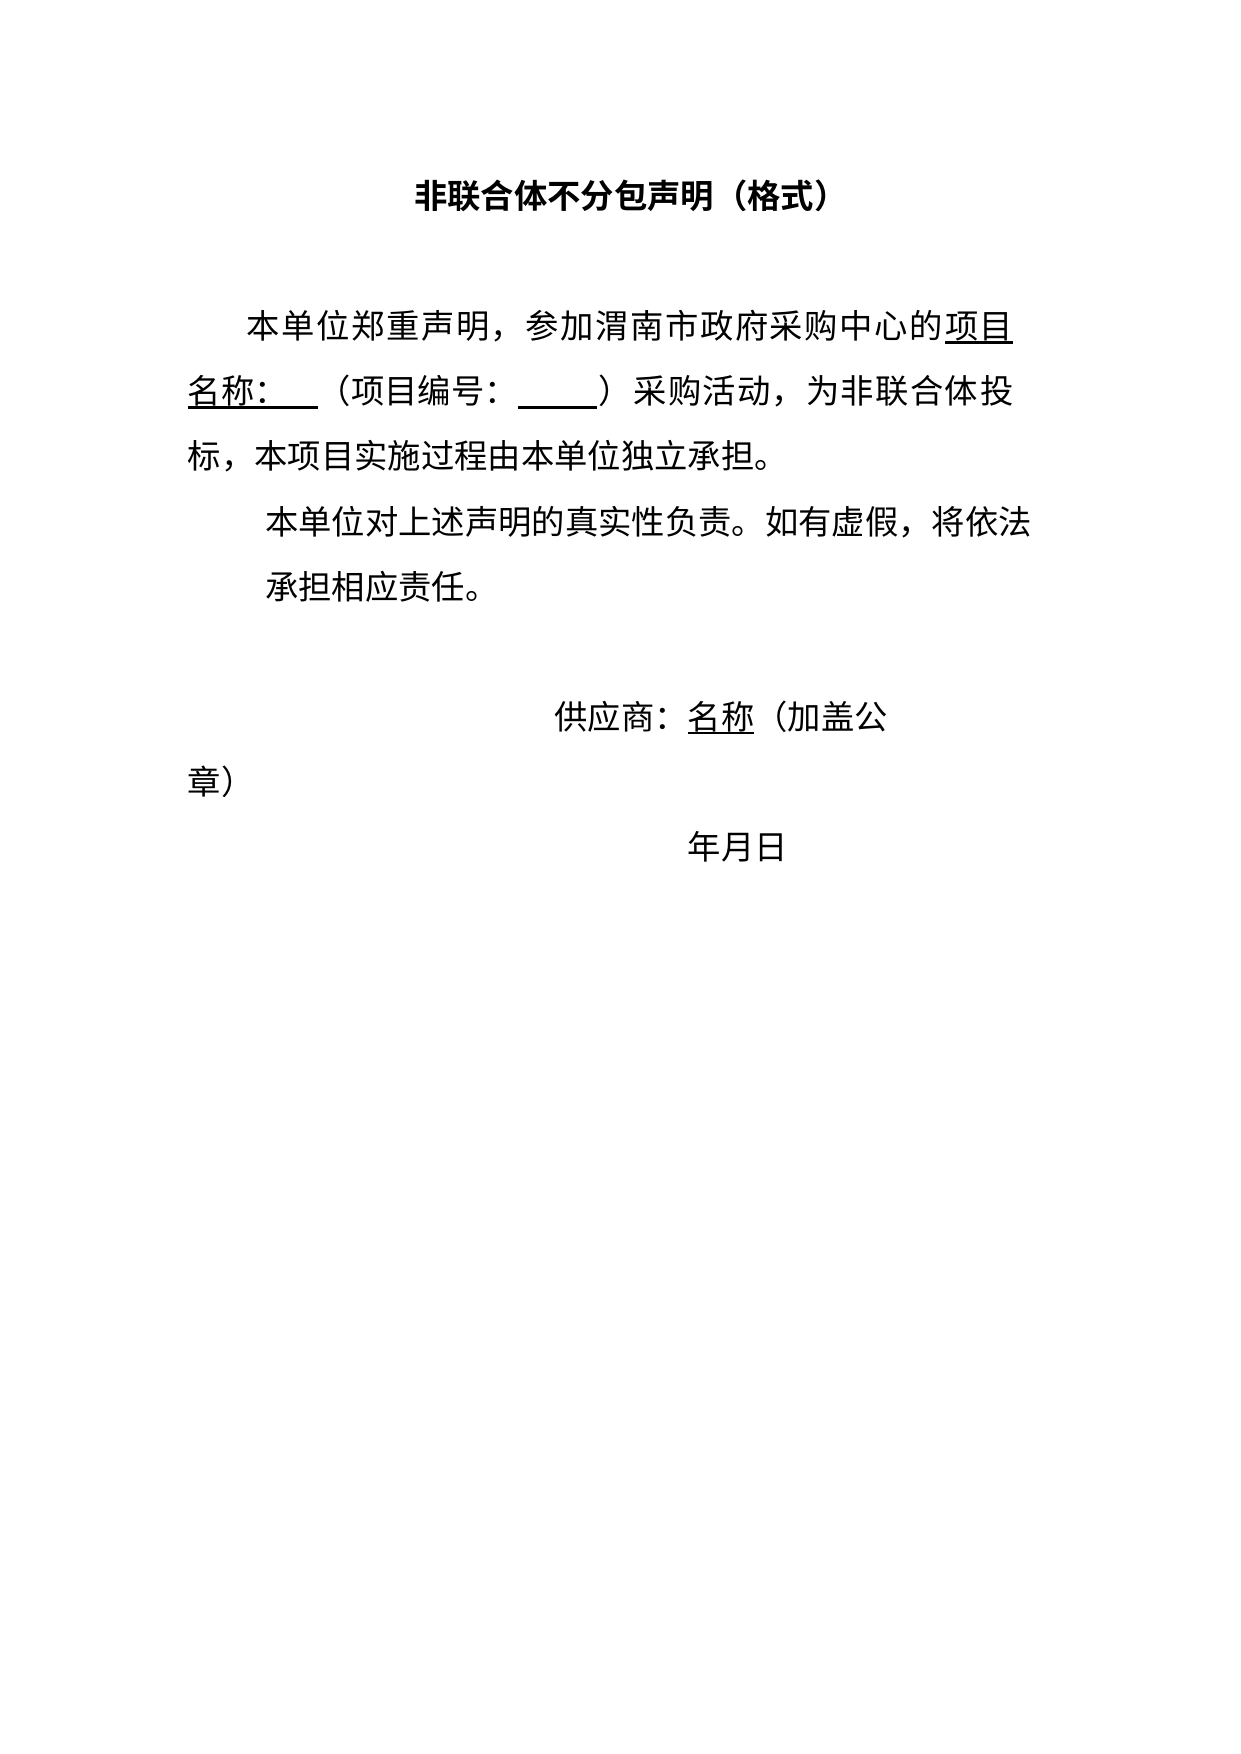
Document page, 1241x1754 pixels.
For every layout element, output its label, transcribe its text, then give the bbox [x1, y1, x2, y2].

text 本单位对上述声明的真实性负责。如有虚假，将依法承担相应责任。 [265, 487, 1053, 617]
text 非联合体不分包声明（格式） [239, 162, 1022, 227]
text 本单位郑重声明，参加渭南市政府采购中心的项目名称： （项目编号： ）采购活动，为非联合体投标，本项目实施过程由本单位独立承担。 [187, 292, 1013, 487]
text 年月日 [187, 812, 953, 877]
text 供应商：名称（加盖公章） [187, 682, 953, 812]
